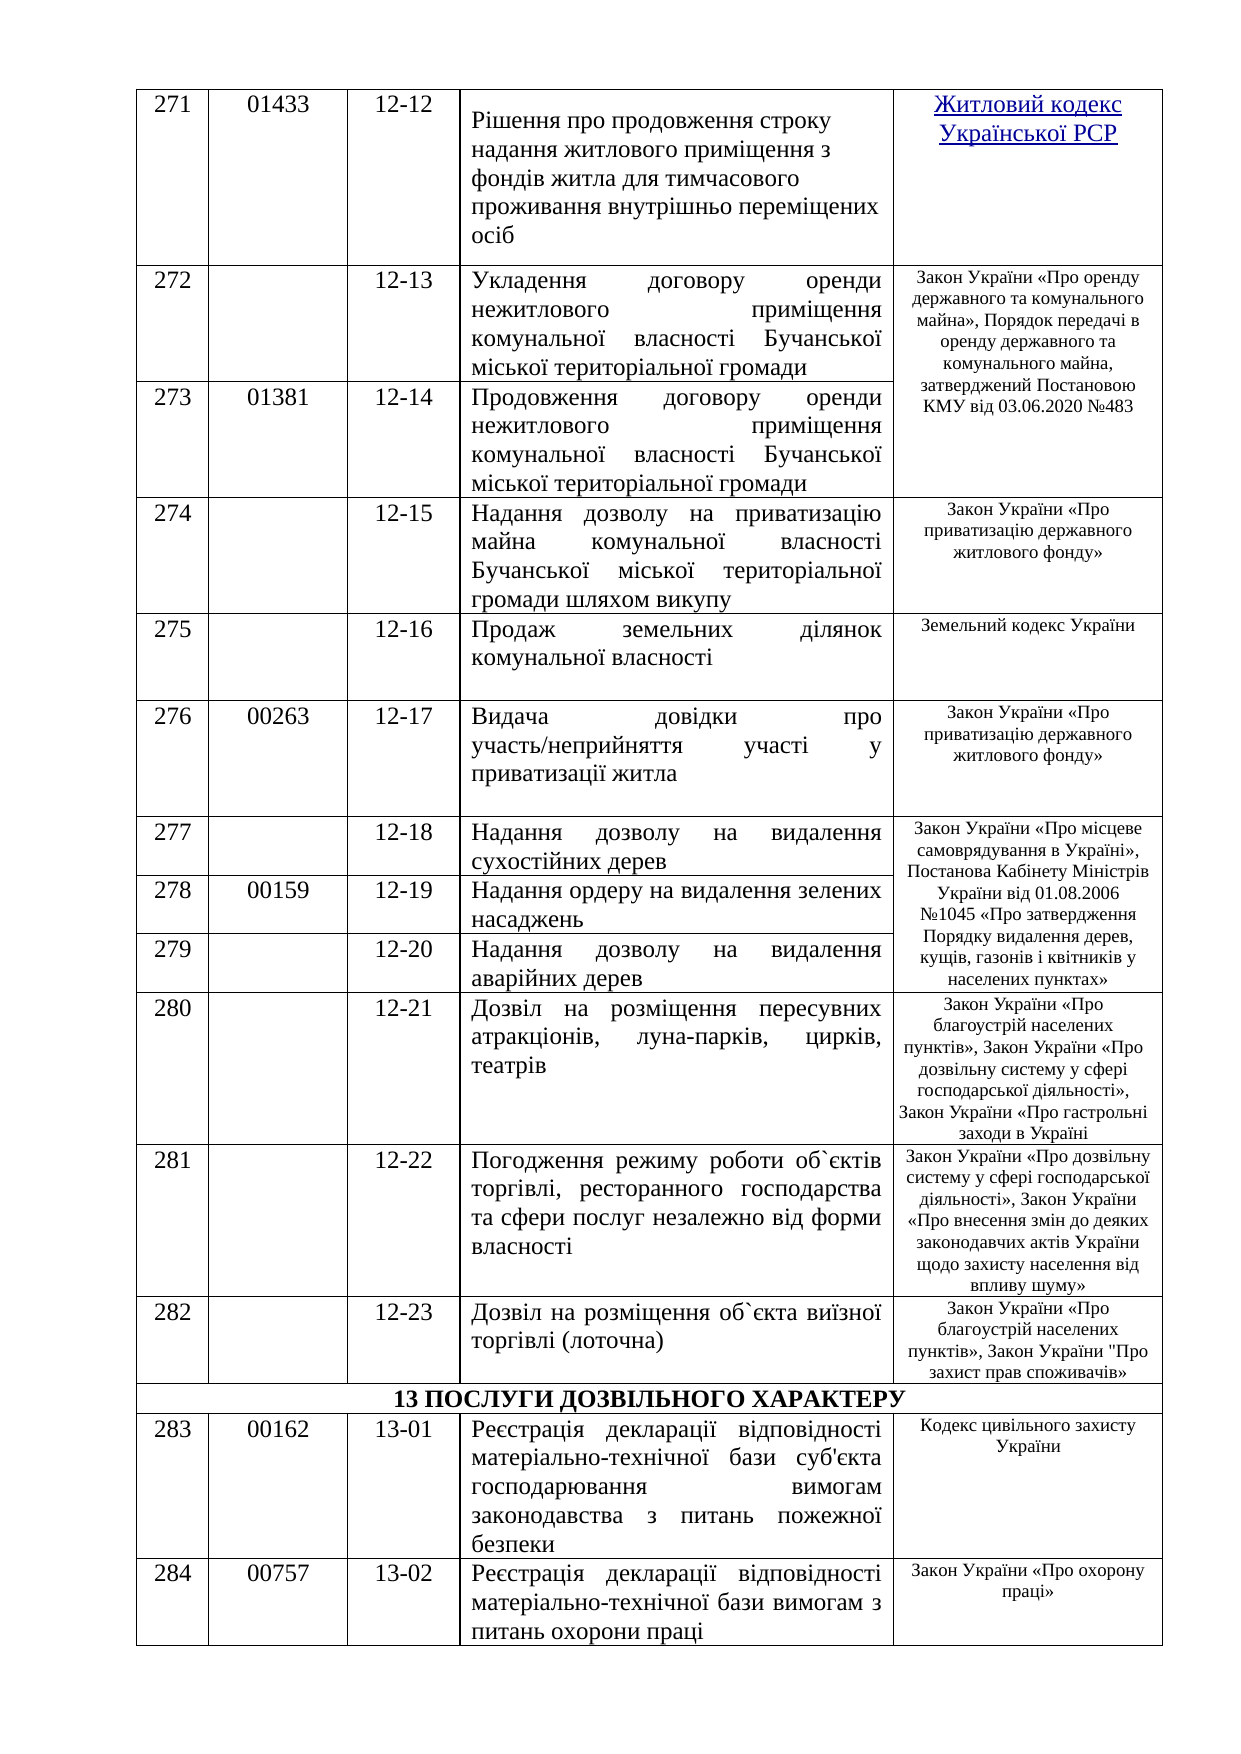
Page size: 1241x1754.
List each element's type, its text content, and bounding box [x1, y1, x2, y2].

table_cell Кодекс цивільного захисту України [894, 1414, 1162, 1557]
table_cell Закон України «Про благоустрій населених пунктів», Закон України «Про дозвільну систему у сфері господарської діяльності», Закон України «Про гастрольні заходи в Україні [894, 993, 1162, 1144]
table_cell Реєстрація декларації відповідності матеріально-технічної бази вимогам з питань охорони праці [461, 1559, 893, 1645]
table_cell Земельний кодекс України [894, 614, 1162, 700]
table_cell 12-19 [348, 876, 459, 933]
table_cell 00757 [209, 1559, 347, 1645]
table_cell 12-13 [348, 266, 459, 381]
table_cell 00159 [209, 876, 347, 933]
table_cell Реєстрація декларації відповідності матеріально-технічної бази суб'єкта господарювання вимогам законодавства з питань пожежної безпеки [461, 1414, 893, 1557]
table_cell 12-21 [348, 993, 459, 1144]
table_cell 12-22 [348, 1145, 459, 1296]
table_cell Надання дозволу на видалення сухостійних дерев [461, 817, 893, 874]
table_cell 281 [137, 1145, 208, 1296]
table_cell Надання ордеру на видалення зелених насаджень [461, 876, 893, 933]
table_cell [894, 1559, 1162, 1645]
table_cell 283 [137, 1414, 208, 1557]
table_cell [209, 614, 347, 700]
table_cell Продовження договору оренди нежитлового приміщення комунальної власності Бучанської міської територіальної громади [461, 382, 893, 497]
table_cell 12-12 [348, 90, 459, 264]
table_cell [894, 90, 1162, 264]
table_cell 12-17 [348, 701, 459, 816]
table_cell 01381 [209, 382, 347, 497]
table_cell Закон України «Про приватизацію державного житлового фонду» [894, 701, 1162, 816]
table_cell Видача довідки про участь/неприйняття участі у приватизації житла [461, 701, 893, 816]
table_cell 00263 [209, 701, 347, 816]
table_cell Закон України «Про приватизацію державного житлового фонду» [894, 498, 1162, 613]
table_cell 272 [137, 266, 208, 381]
table_cell 13-01 [348, 1414, 459, 1557]
table_cell 280 [137, 993, 208, 1144]
table_cell 12-15 [348, 498, 459, 613]
table_cell 275 [137, 614, 208, 700]
table_cell 12-20 [348, 934, 459, 992]
table_cell 271 [137, 90, 208, 264]
table_cell 12-16 [348, 614, 459, 700]
table_cell 274 [137, 498, 208, 613]
table_cell [209, 1145, 347, 1296]
table_cell 277 [137, 817, 208, 874]
table_cell 01433 [209, 90, 347, 264]
table_cell Погодження режиму роботи об`єктів торгівлі, ресторанного господарства та сфери послуг незалежно від форми власності [461, 1145, 893, 1296]
table_cell Укладення договору оренди нежитлового приміщення комунальної власності Бучанської міської територіальної громади [461, 266, 893, 381]
table_cell 00162 [209, 1414, 347, 1557]
table_cell [209, 993, 347, 1144]
table_cell Надання дозволу на видалення аварійних дерев [461, 934, 893, 992]
table_cell 273 [137, 382, 208, 497]
table_cell Закон України «Про благоустрій населених пунктів», Закон України "Про захист прав споживачів» [894, 1297, 1162, 1383]
table_cell 13-02 [348, 1559, 459, 1645]
table_cell [209, 934, 347, 992]
table_cell [209, 1297, 347, 1383]
table_cell Дозвіл на розміщення пересувних атракціонів, луна-парків, цирків, театрів [461, 993, 893, 1144]
table_cell 279 [137, 934, 208, 992]
table_cell Продаж земельних ділянок комунальної власності [461, 614, 893, 700]
table_cell 13 ПОСЛУГИ ДОЗВІЛЬНОГО ХАРАКТЕРУ [137, 1384, 1162, 1413]
table_cell 284 [137, 1559, 208, 1645]
table_cell 12-14 [348, 382, 459, 497]
table_cell Дозвіл на розміщення об`єкта виїзної торгівлі (лоточна) [461, 1297, 893, 1383]
table_cell Закон України «Про місцеве самоврядування в Україні», Постанова Кабінету Міністрів України від 01.08.2006 №1045 «Про затвердження Порядку видалення дерев, кущів, газонів і квітників у населених пунктах» [894, 817, 1162, 992]
table_cell Рішення про продовження строку надання житлового приміщення з фондів житла для тимчасового проживання внутрішньо переміщених осіб [461, 90, 893, 264]
table_cell [209, 498, 347, 613]
table_cell 12-18 [348, 817, 459, 874]
table_cell 278 [137, 876, 208, 933]
table_cell 282 [137, 1297, 208, 1383]
table_cell Надання дозволу на приватизацію майна комунальної власності Бучанської міської територіальної громади шляхом викупу [461, 498, 893, 613]
table_cell Закон України «Про оренду державного та комунального майна», Порядок передачі в оренду державного та комунального майна, затверджений Постановою КМУ від 03.06.2020 №483 [894, 266, 1162, 497]
table_cell 12-23 [348, 1297, 459, 1383]
table_cell 276 [137, 701, 208, 816]
table_cell [209, 817, 347, 874]
table_cell [209, 266, 347, 381]
table_cell Закон України «Про дозвільну систему у сфері господарської діяльності», Закон України «Про внесення змін до деяких законодавчих актів України щодо захисту населення від впливу шуму» [894, 1145, 1162, 1296]
